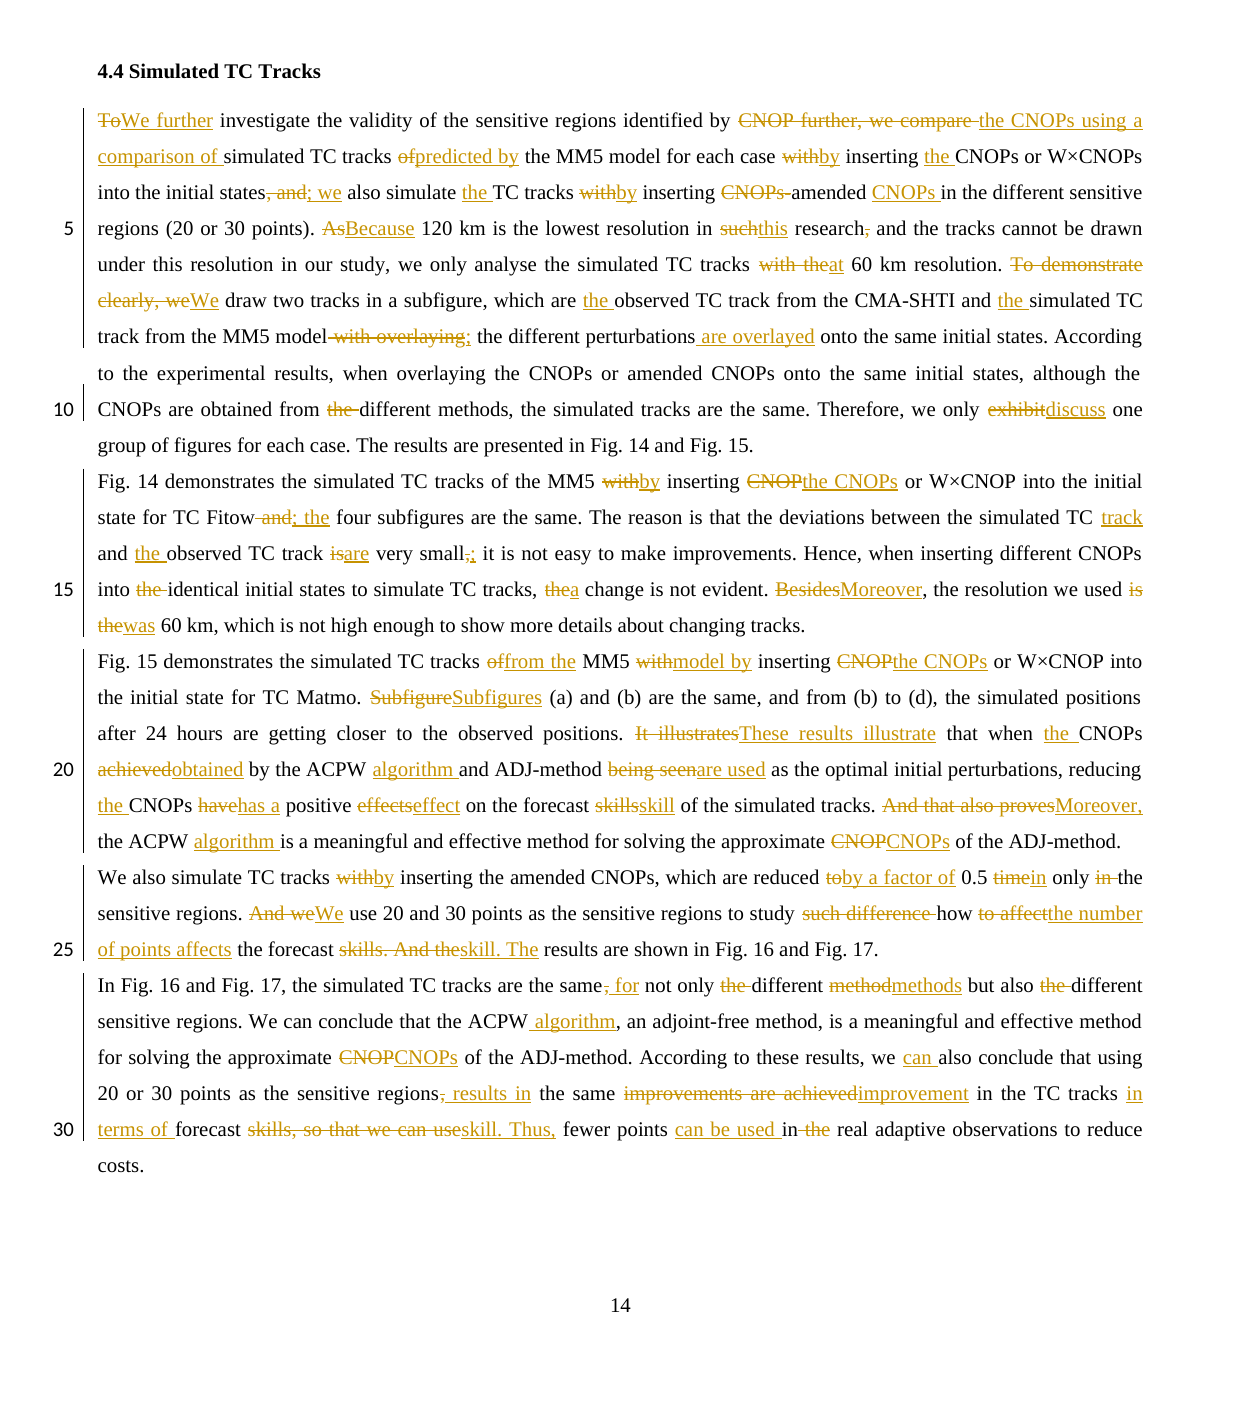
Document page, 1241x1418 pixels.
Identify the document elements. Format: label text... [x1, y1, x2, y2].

subtitle 4.4 Simulated TC Tracks [97, 59, 1143, 83]
text investigate the validity of the sensitive regions identified by simulated TC tracks the MM5 model for each case inserting CNOPs or W×CNOPs into the initial states also simulate TC tracks inserting amended in the different sensitive regions (20 or 30 points). 120 km is the lowest resolution in research and the tracks cannot be drawn under this resolution in our study, we only analyse the simulated TC tracks 60 km resolution. draw two tracks in a subfigure, which are observed TC track from the CMA-SHTI and simulated TC track from the MM5 model the different perturbations onto the same initial states. According to the experimental results, when overlaying the CNOPs or amended CNOPs onto the same initial states, although the CNOPs are obtained from different methods, the simulated tracks are the same. Therefore, we only one group of figures for each case. The results are presented in Fig. 14 and Fig. 15. [97, 108, 1143, 457]
text We also simulate TC tracks inserting the amended CNOPs, which are reduced 0.5 only the sensitive regions. use 20 and 30 points as the sensitive regions to study how the forecast results are shown in Fig. 16 and Fig. 17. [97, 865, 1143, 961]
text In Fig. 16 and Fig. 17, the simulated TC tracks are the same not only different but also different sensitive regions. We can conclude that the ACPW, an adjoint-free method, is a meaningful and effective method for solving the approximate of the ADJ-method. According to these results, we also conclude that using 20 or 30 points as the sensitive regions the same in the TC tracks forecast fewer points in real adaptive observations to reduce costs. [97, 973, 1143, 1177]
text Fig. 14 demonstrates the simulated TC tracks of the MM5 inserting or W×CNOP into the initial state for TC Fitow four subfigures are the same. The reason is that the deviations between the simulated TC and observed TC track very small it is not easy to make improvements. Hence, when inserting different CNOPs into identical initial states to simulate TC tracks, change is not evident. , the resolution we used 60 km, which is not high enough to show more details about changing tracks. [97, 468, 1143, 637]
text Fig. 15 demonstrates the simulated TC tracks MM5 inserting or W×CNOP into the initial state for TC Matmo. (a) and (b) are the same, and from (b) to (d), the simulated positions after 24 hours are getting closer to the observed positions. that when CNOPs by the ACPW and ADJ-method as the optimal initial perturbations, reducing CNOPs positive on the forecast of the simulated tracks. the ACPW is a meaningful and effective method for solving the approximate of the ADJ-method. [97, 649, 1143, 853]
